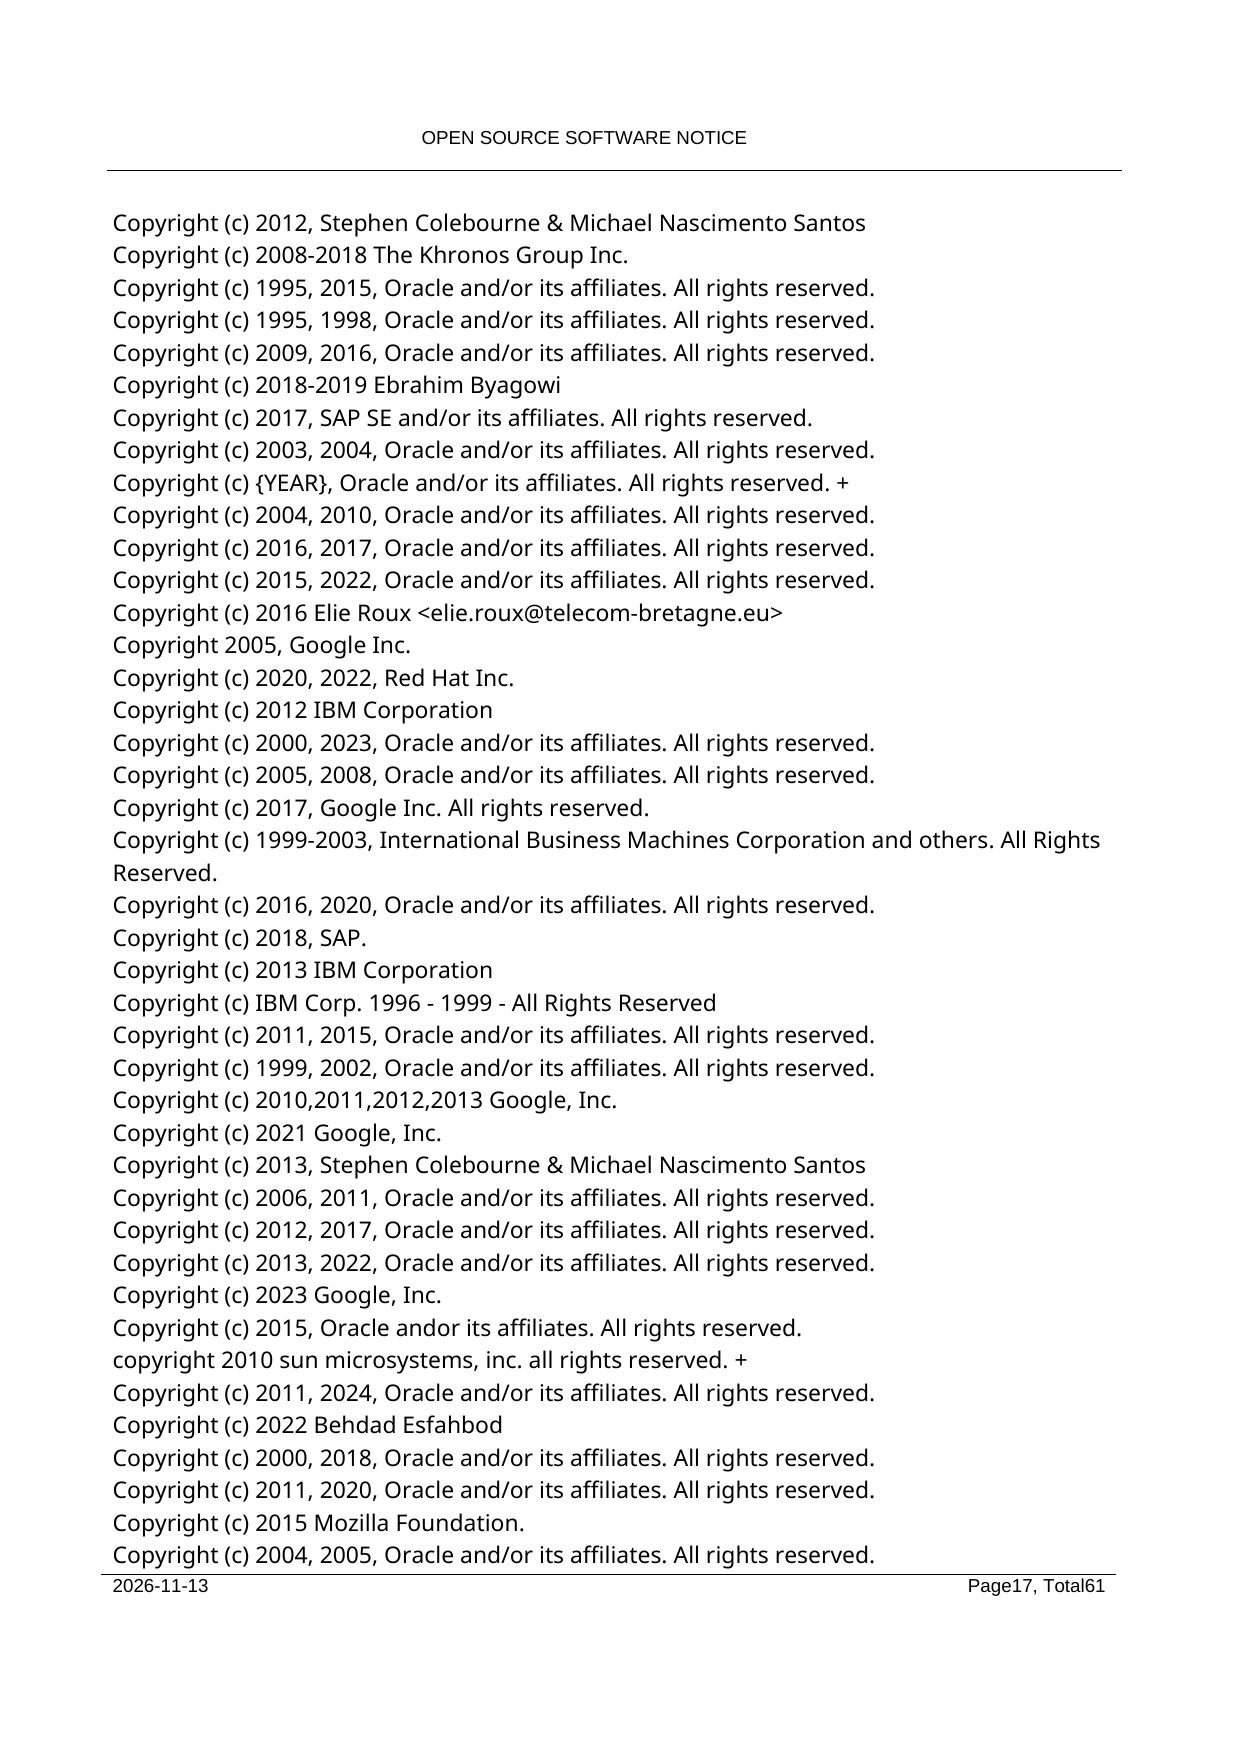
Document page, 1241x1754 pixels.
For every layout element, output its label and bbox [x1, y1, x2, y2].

text [112, 206, 1128, 1571]
